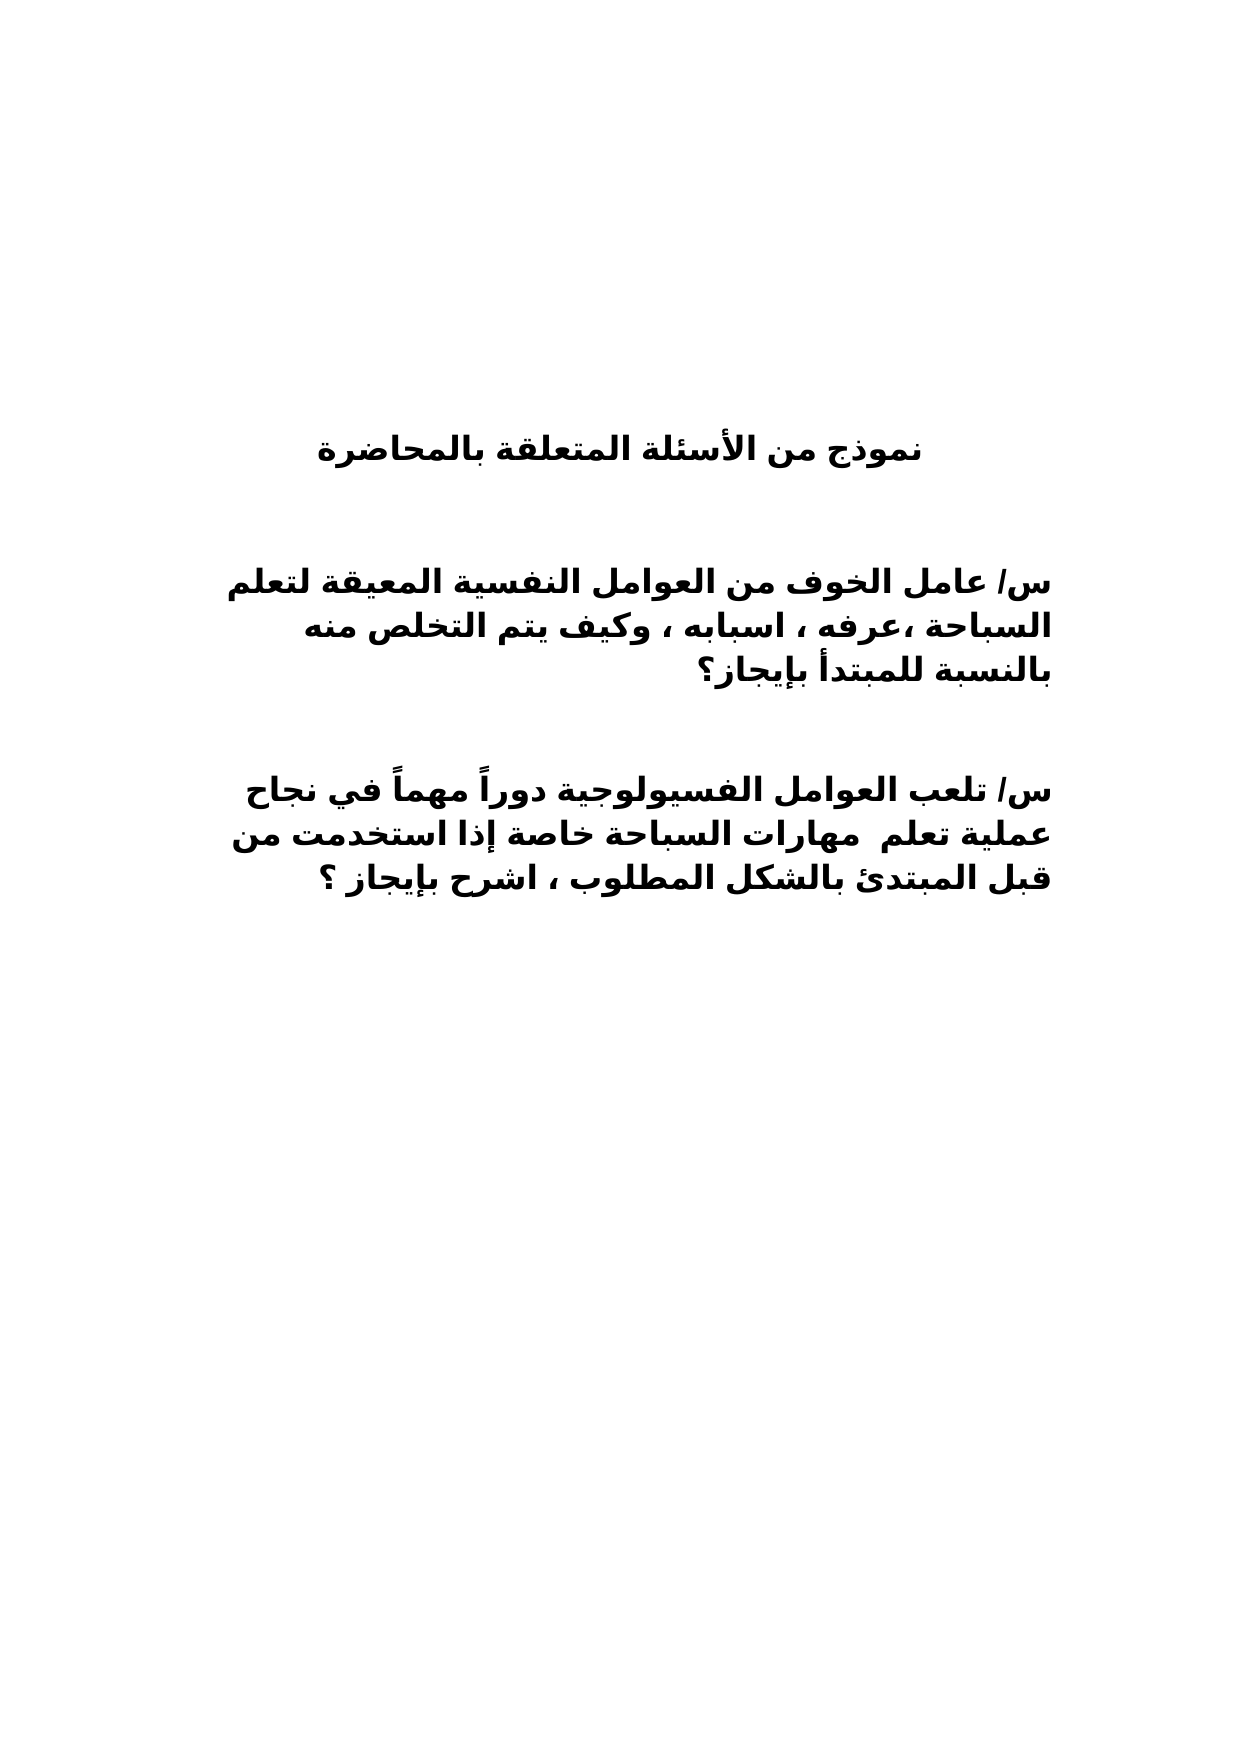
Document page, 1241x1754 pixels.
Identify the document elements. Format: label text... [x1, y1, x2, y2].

text س/ عامل الخوف من العوامل النفسية المعيقة لتعلم السباحة ،عرفه ، اسبابه ، وكيف يتم التخلص منه بالنسبة للمبتدأ بإيجاز؟ [187, 562, 1053, 689]
text س/ تلعب العوامل الفسيولوجية دوراً مهماً في نجاح عملية تعلم مهارات السباحة خاصة إذا استخدمت من قبل المبتدئ بالشكل المطلوب ، اشرح بإيجاز ؟ [187, 770, 1053, 897]
text نموذج من الأسئلة المتعلقة بالمحاضرة [187, 429, 1053, 468]
